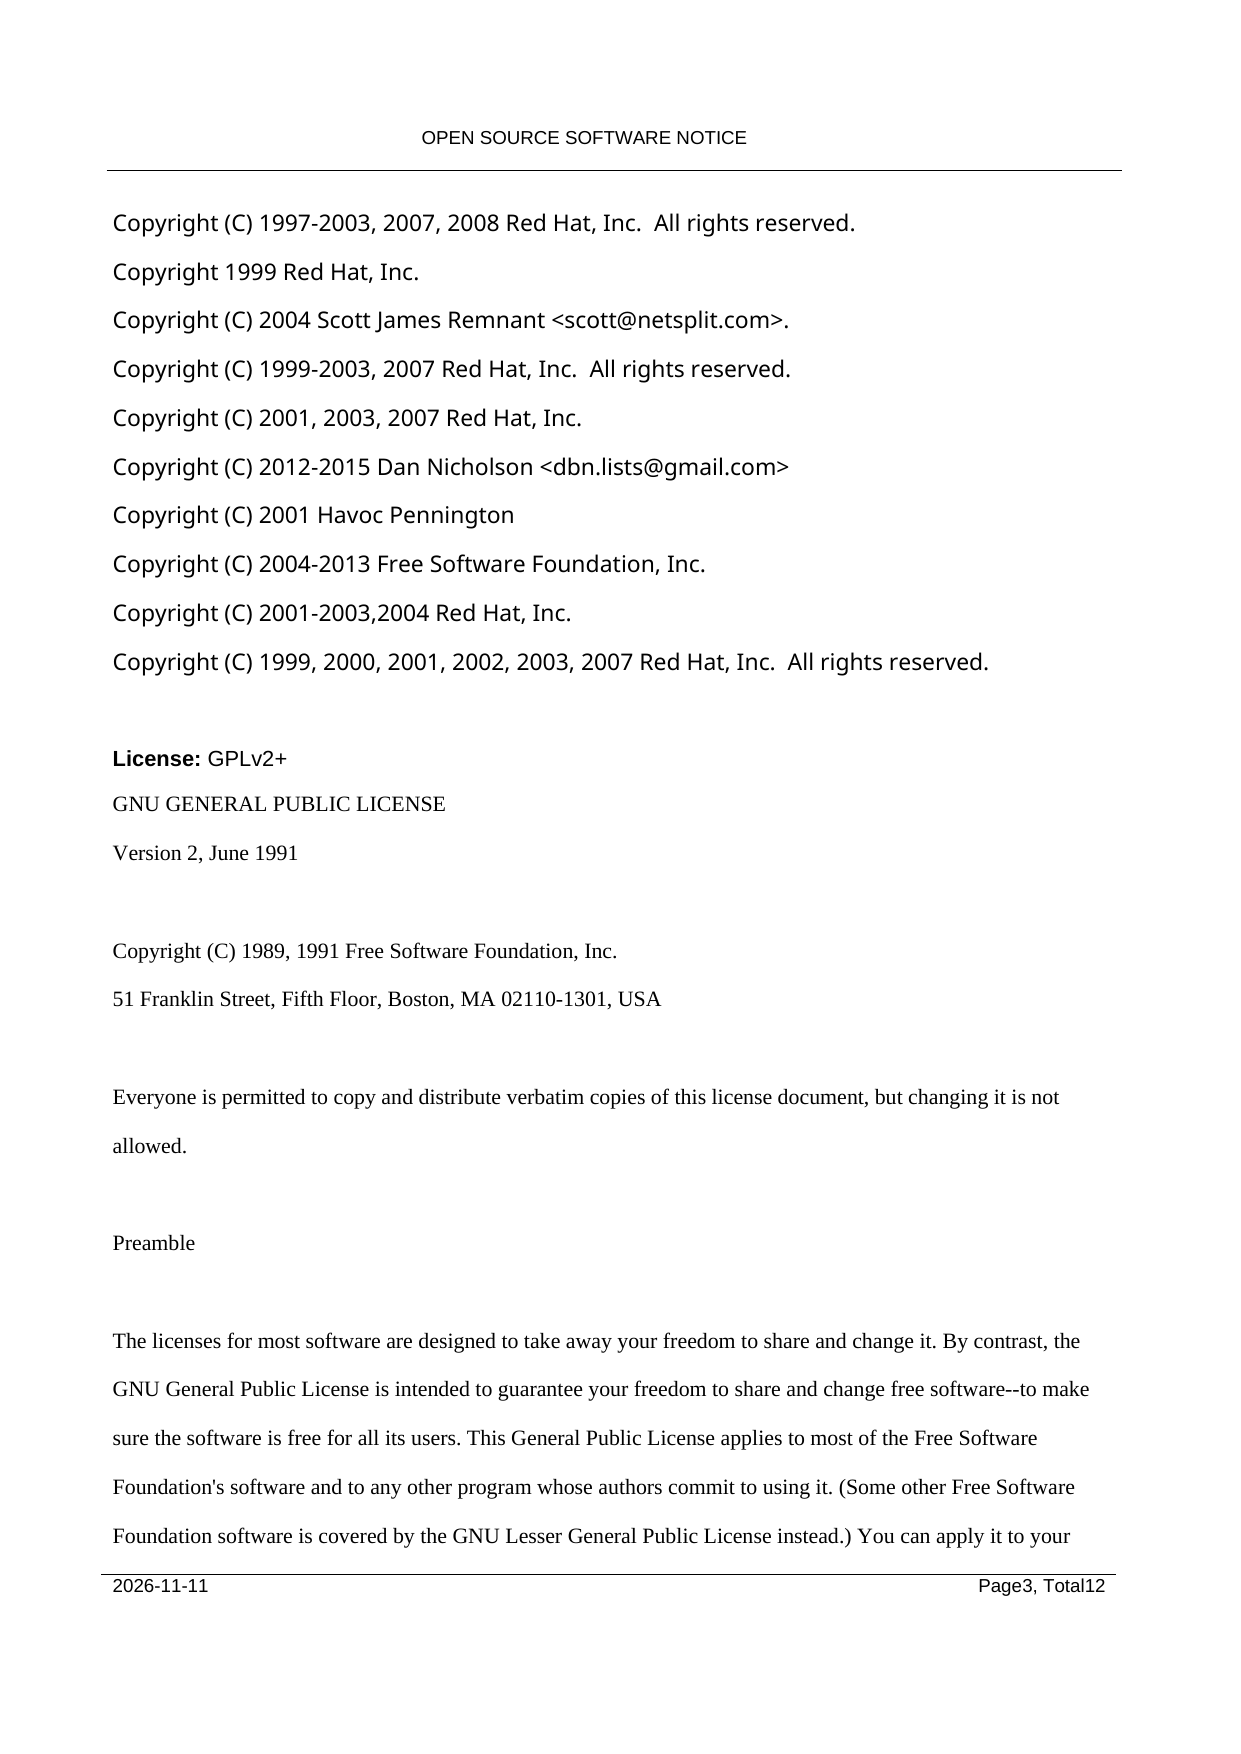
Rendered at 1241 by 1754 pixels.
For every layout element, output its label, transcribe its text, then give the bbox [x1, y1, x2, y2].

text License: GPLv2+ [112, 743, 1128, 775]
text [112, 206, 1128, 726]
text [112, 788, 1128, 1551]
